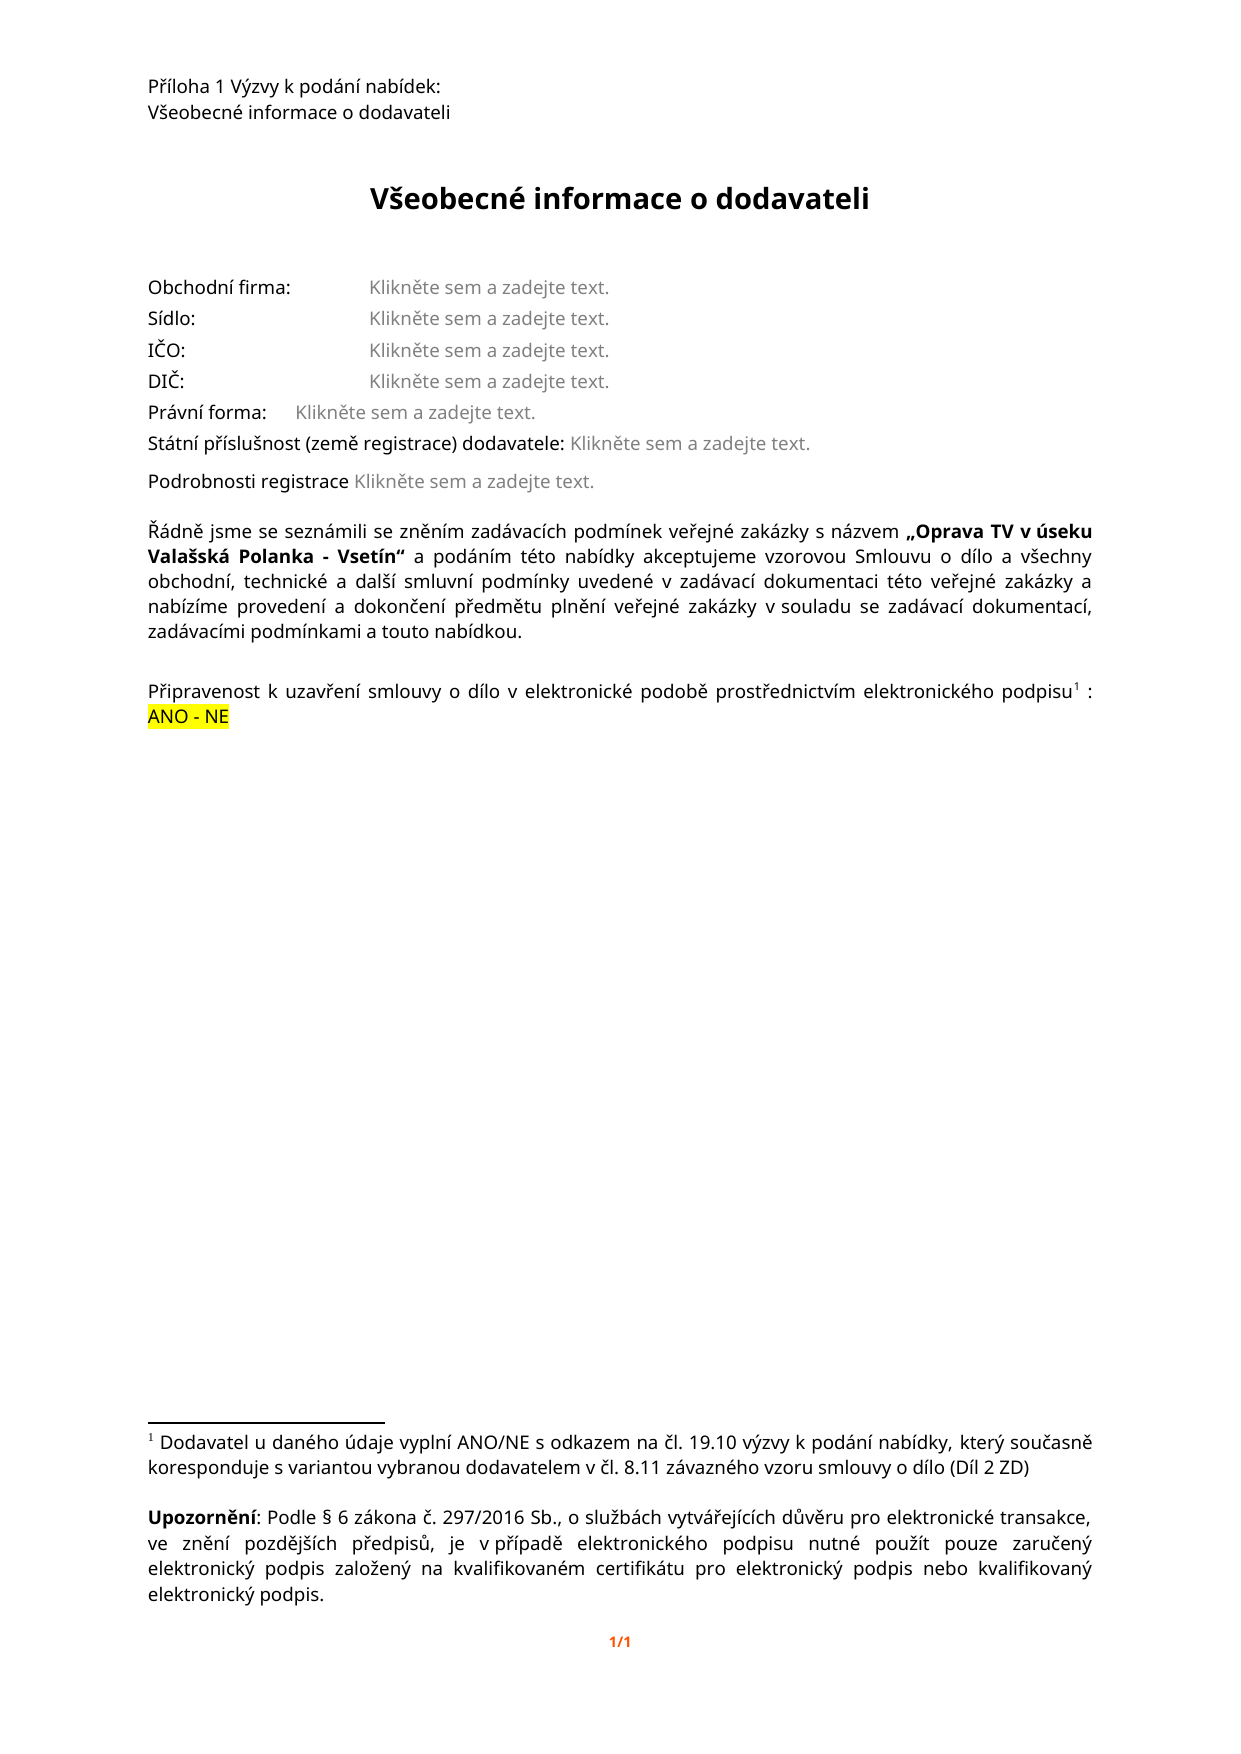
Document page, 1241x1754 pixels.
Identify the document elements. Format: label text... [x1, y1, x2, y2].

text Podrobnosti registrace [148, 468, 1093, 493]
text Sídlo: [148, 306, 1093, 331]
text Obchodní firma: [148, 274, 1093, 299]
text Státní příslušnost (země registrace) dodavatele: [148, 431, 1093, 456]
text DIČ: [148, 368, 1093, 393]
text IČO: [148, 337, 1093, 362]
text Připravenost k uzavření smlouvy o dílo v elektronické podobě prostřednictvím elektronického podpisu1 : [148, 678, 1093, 729]
text Řádně jsme se seznámili se zněním zadávacích podmínek veřejné zakázky s názvem „Oprava TV v úseku Valašská Polanka - Vsetín“ a podáním této nabídky akceptujeme vzorovou Smlouvu o dílo a všechny obchodní, technické a další smluvní podmínky uvedené v zadávací dokumentaci této veřejné zakázky a nabízíme provedení a dokončení předmětu plnění veřejné zakázky v souladu se zadávací dokumentací, zadávacími podmínkami a touto nabídkou. [148, 518, 1093, 643]
title Všeobecné informace o dodavateli [148, 178, 1093, 218]
text Právní forma: [148, 399, 1093, 424]
